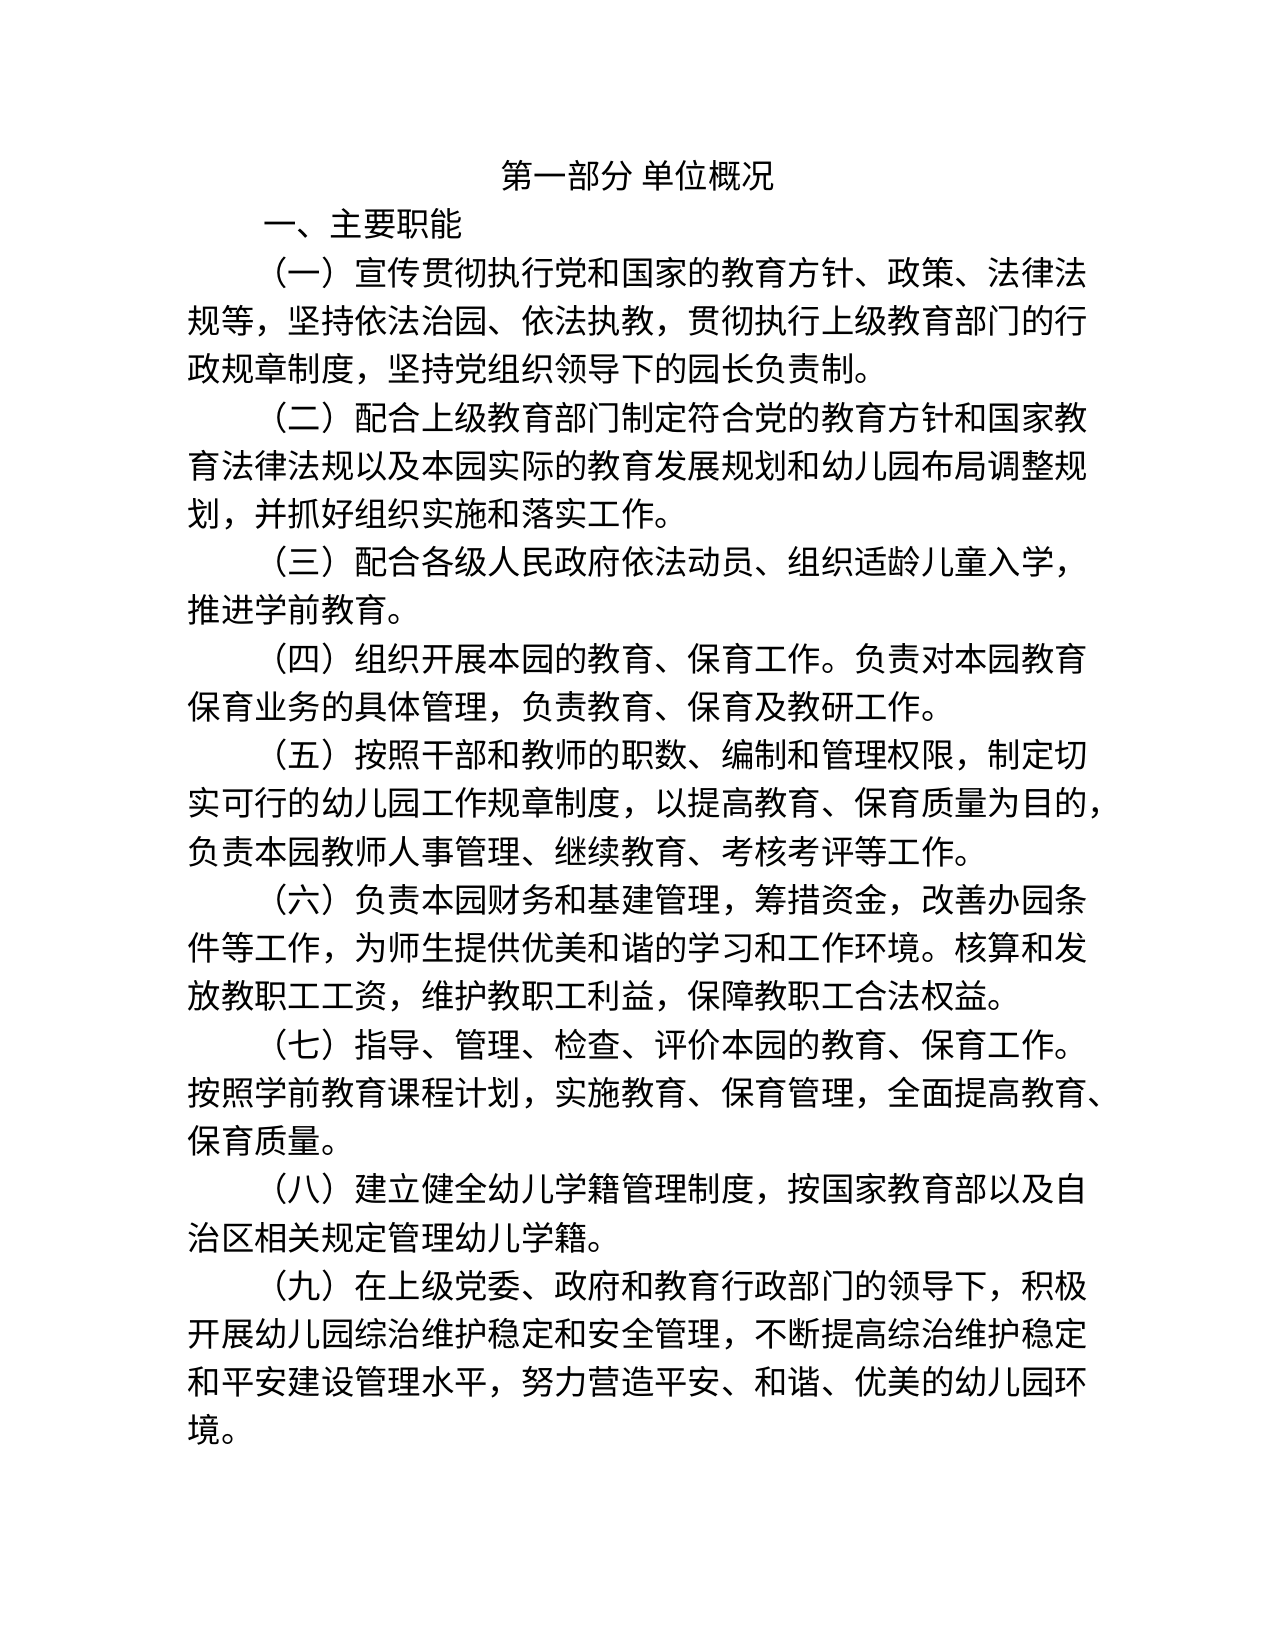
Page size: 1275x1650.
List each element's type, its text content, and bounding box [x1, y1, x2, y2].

text （五）按照干部和教师的职数、编制和管理权限，制定切实可行的幼儿园工作规章制度，以提高教育、保育质量为目的，负责本园教师人事管理、继续教育、考核考评等工作。 [187, 729, 1087, 874]
text （三）配合各级人民政府依法动员、组织适龄儿童入学，推进学前教育。 [187, 536, 1087, 632]
text （四）组织开展本园的教育、保育工作。负责对本园教育、保育业务的具体管理，负责教育、保育及教研工作。 [187, 632, 1087, 729]
text （六）负责本园财务和基建管理，筹措资金，改善办园条件等工作，为师生提供优美和谐的学习和工作环境。核算和发放教职工工资，维护教职工利益，保障教职工合法权益。 [187, 874, 1087, 1018]
text 第一部分 单位概况 [187, 150, 1087, 198]
text （八）建立健全幼儿学籍管理制度，按国家教育部以及自治区相关规定管理幼儿学籍。 [187, 1163, 1087, 1259]
text （一）宣传贯彻执行党和国家的教育方针、政策、法律法规等，坚持依法治园、依法执教，贯彻执行上级教育部门的行政规章制度，坚持党组织领导下的园长负责制。 [187, 247, 1087, 391]
text （七）指导、管理、检查、评价本园的教育、保育工作。按照学前教育课程计划，实施教育、保育管理，全面提高教育、保育质量。 [187, 1018, 1087, 1163]
text （二）配合上级教育部门制定符合党的教育方针和国家教育法律法规以及本园实际的教育发展规划和幼儿园布局调整规划，并抓好组织实施和落实工作。 [187, 391, 1087, 536]
text 一、主要职能 [187, 198, 1087, 247]
text （九）在上级党委、政府和教育行政部门的领导下，积极开展幼儿园综治维护稳定和安全管理，不断提高综治维护稳定和平安建设管理水平，努力营造平安、和谐、优美的幼儿园环境。 [187, 1259, 1087, 1452]
